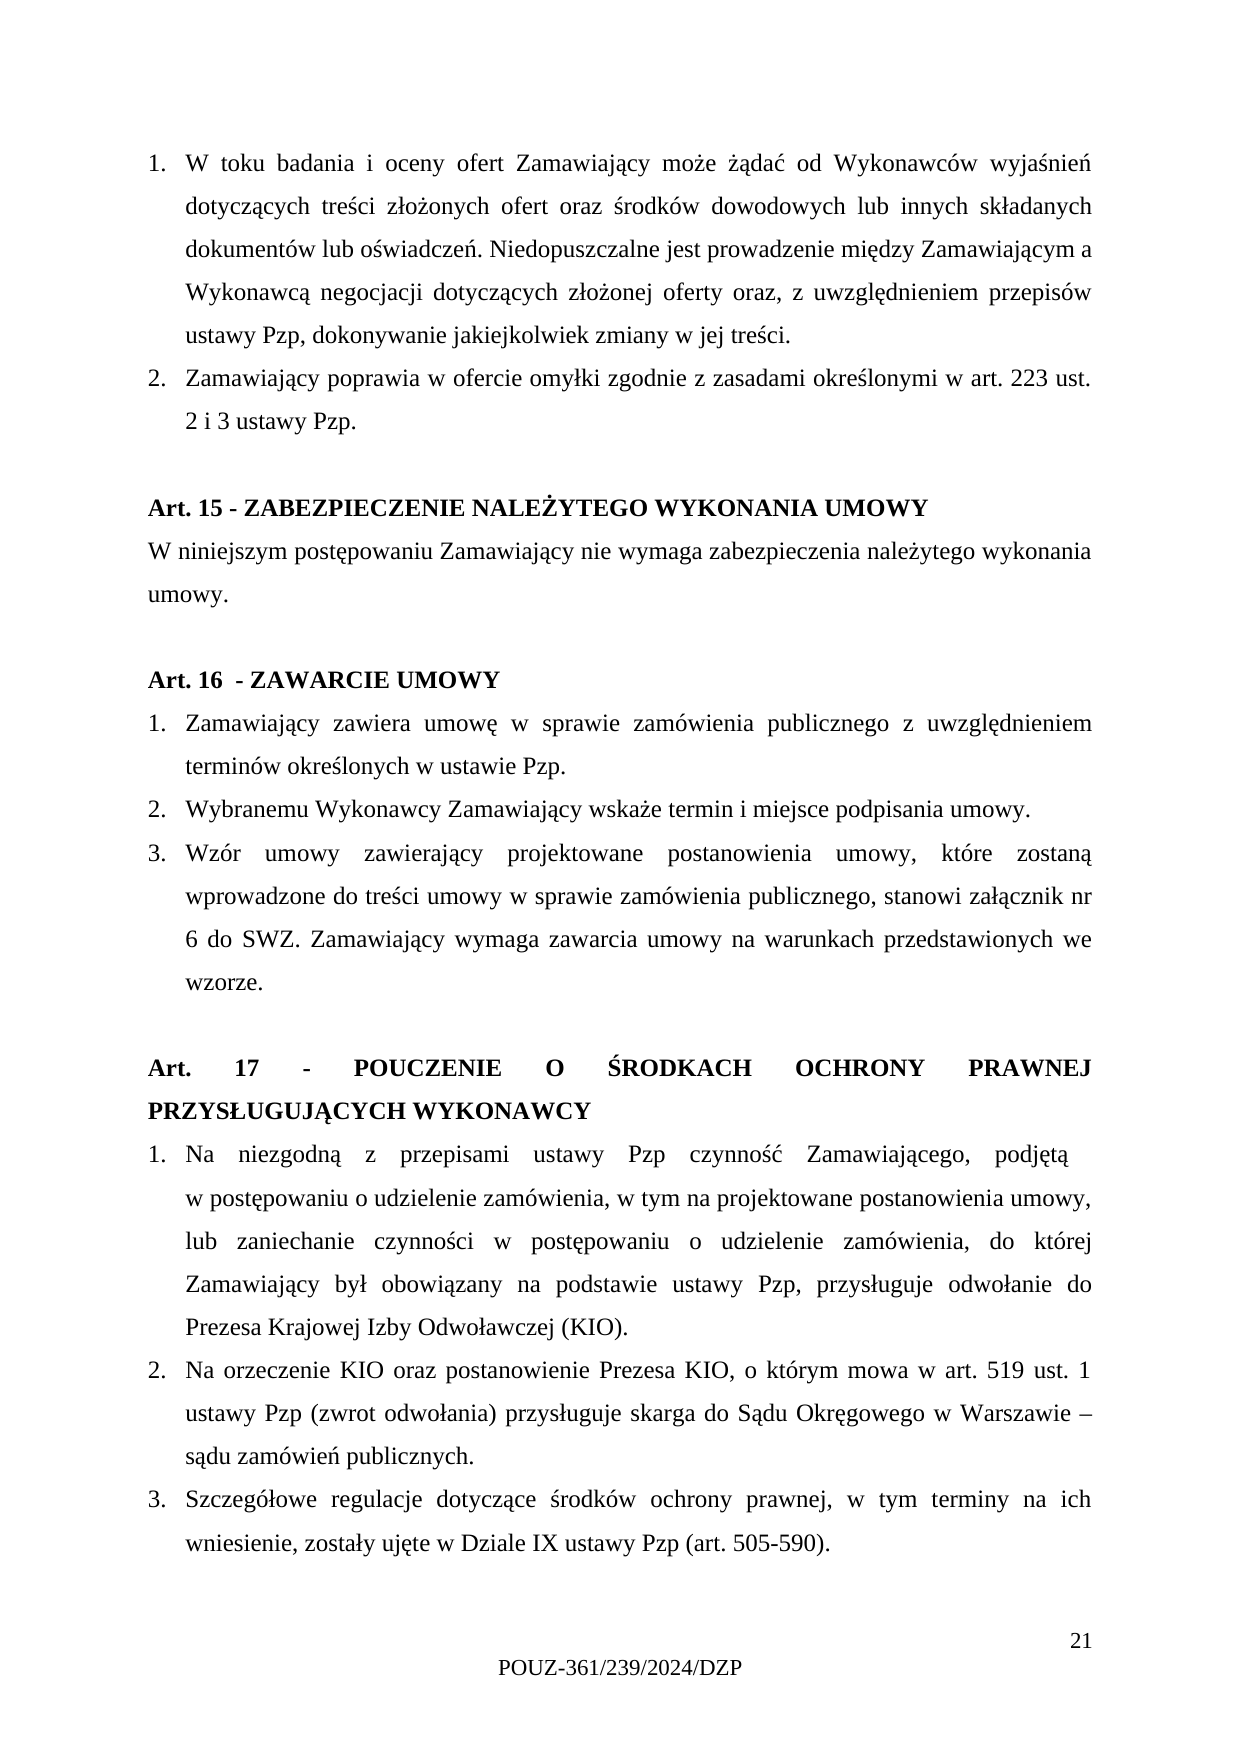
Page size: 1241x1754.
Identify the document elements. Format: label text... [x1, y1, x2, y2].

list Zamawiający zawiera umowę w sprawie zamówienia publicznego z uwzględnieniem terminów określonych w ustawie Pzp. [148, 708, 1093, 780]
list Na niezgodną z przepisami ustawy Pzp czynność Zamawiającego, podjętą w postępowaniu o udzielenie zamówienia, w tym na projektowane postanowienia umowy, lub zaniechanie czynności w postępowaniu o udzielenie zamówienia, do której Zamawiający był obowiązany na podstawie ustawy Pzp, przysługuje odwołanie do Prezesa Krajowej Izby Odwoławczej (KIO). [148, 1139, 1093, 1341]
text Art. 17 - POUCZENIE O ŚRODKACH OCHRONY PRAWNEJ PRZYSŁUGUJĄCYCH WYKONAWCY [148, 1053, 1093, 1125]
list Wzór umowy zawierający projektowane postanowienia umowy, które zostaną wprowadzone do treści umowy w sprawie zamówienia publicznego, stanowi załącznik nr 6 do SWZ. Zamawiający wymaga zawarcia umowy na warunkach przedstawionych we wzorze. [148, 838, 1093, 996]
list Na orzeczenie KIO oraz postanowienie Prezesa KIO, o którym mowa w art. 519 ust. 1 ustawy Pzp (zwrot odwołania) przysługuje skarga do Sądu Okręgowego w Warszawie – sądu zamówień publicznych. [148, 1355, 1093, 1470]
text W niniejszym postępowaniu Zamawiający nie wymaga zabezpieczenia należytego wykonania umowy. [148, 536, 1093, 608]
list Wybranemu Wykonawcy Zamawiający wskaże termin i miejsce podpisania umowy. [148, 794, 1093, 823]
text Art. 16 - ZAWARCIE UMOWY [148, 665, 1093, 694]
text Art. 15 - ZABEZPIECZENIE NALEŻYTEGO WYKONANIA UMOWY [148, 493, 1093, 521]
list W toku badania i oceny ofert Zamawiający może żądać od Wykonawców wyjaśnień dotyczących treści złożonych ofert oraz środków dowodowych lub innych składanych dokumentów lub oświadczeń. Niedopuszczalne jest prowadzenie między Zamawiającym a Wykonawcą negocjacji dotyczących złożonej oferty oraz, z uwzględnieniem przepisów ustawy Pzp, dokonywanie jakiejkolwiek zmiany w jej treści. [148, 148, 1093, 349]
list Zamawiający poprawia w ofercie omyłki zgodnie z zasadami określonymi w art. 223 ust. 2 i 3 ustawy Pzp. [148, 363, 1093, 435]
list Szczegółowe regulacje dotyczące środków ochrony prawnej, w tym terminy na ich wniesienie, zostały ujęte w Dziale IX ustawy Pzp (art. 505-590). [148, 1484, 1093, 1556]
